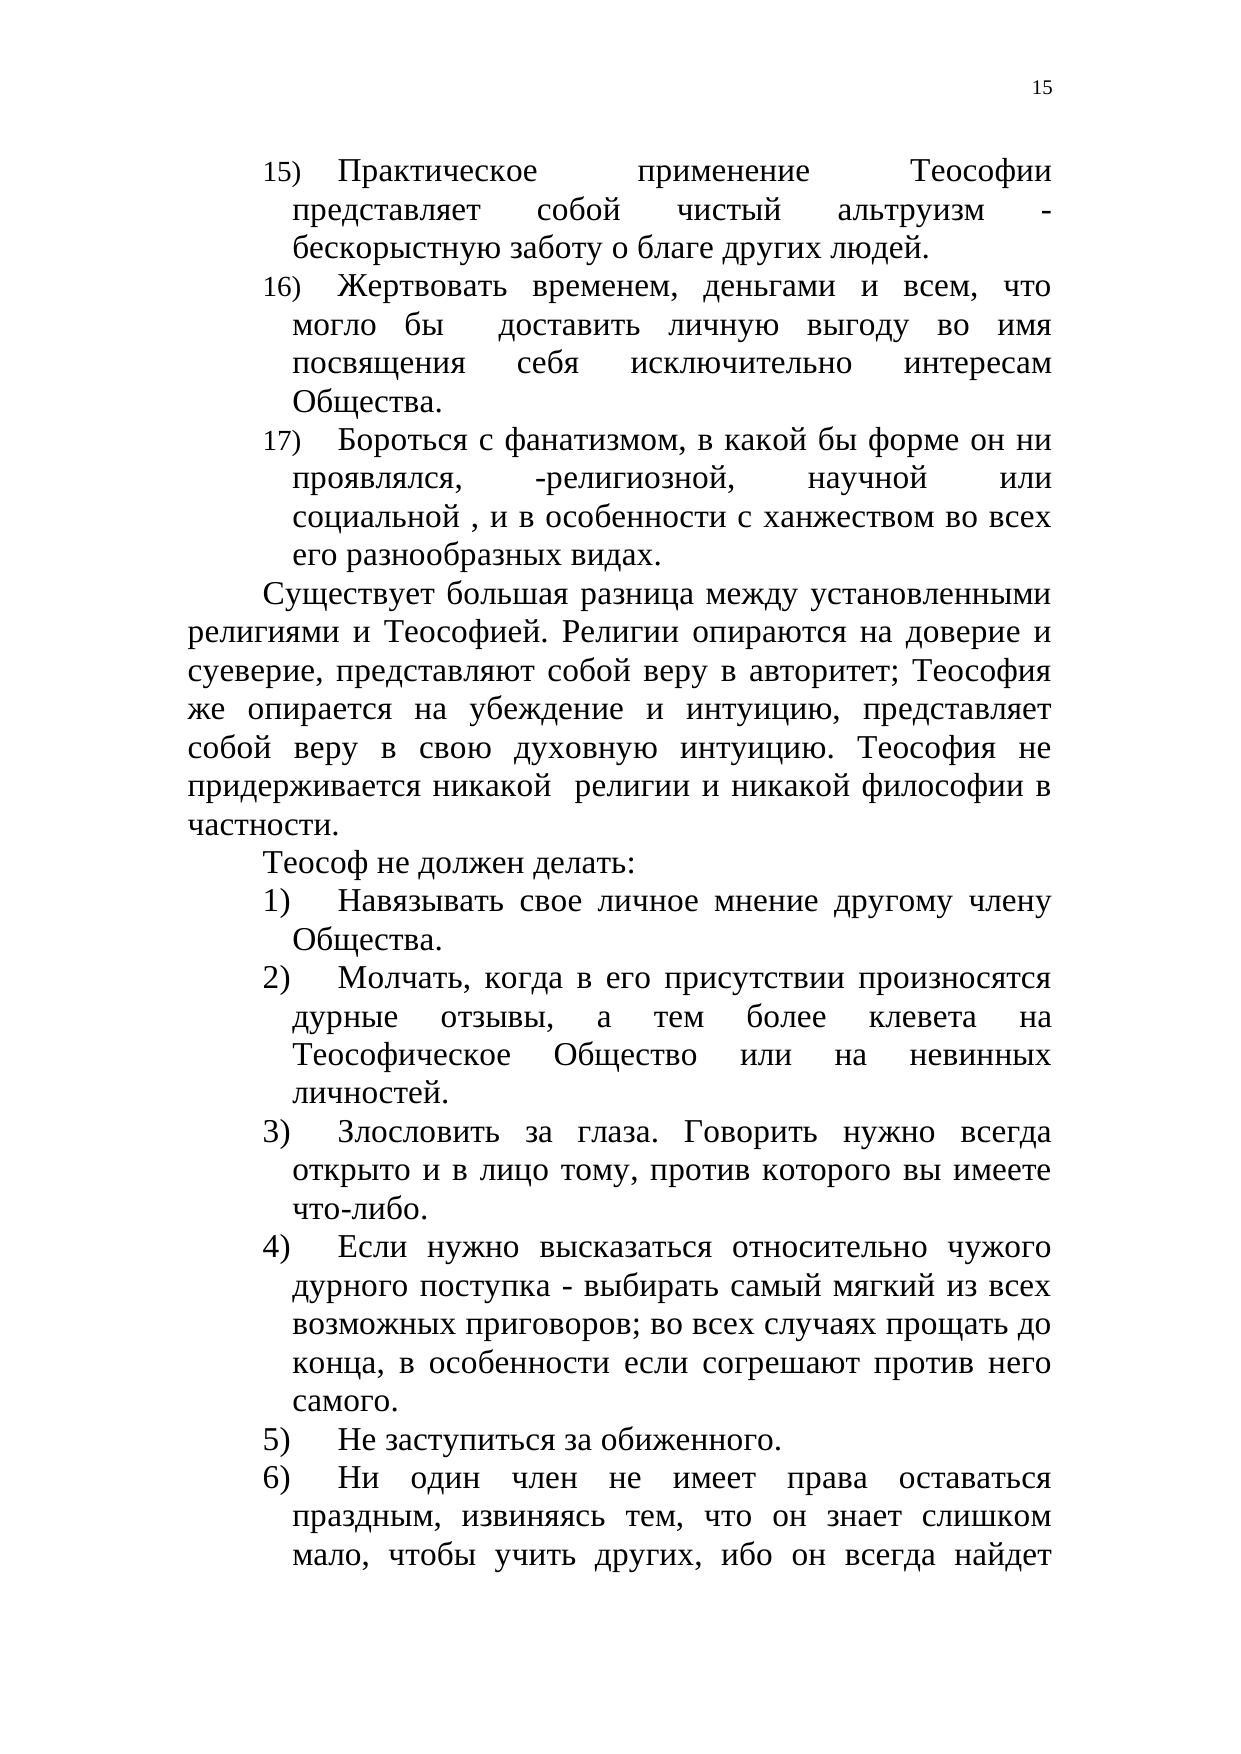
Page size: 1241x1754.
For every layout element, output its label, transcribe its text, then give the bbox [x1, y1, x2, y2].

list Молчать, когда в его присутствии произносятся дурные отзывы, а тем более клевета на Теософическое Общество или на невинных личностей. [262, 957, 1053, 1111]
list Злословить за глаза. Говорить нужно всегда открыто и в лицо тому, против которого вы имеете что-либо. [262, 1111, 1053, 1226]
text Существует большая разница между установленными религиями и Теософией. Религии опираются на доверие и суеверие, представляют собой веру в авторитет; Теософия же опирается на убеждение и интуицию, представляет собой веру в свою духовную интуицию. Теософия не придерживается никакой религии и никакой философии в частности. [187, 573, 1053, 842]
list Бороться с фанатизмом, в какой бы форме он ни проявлялся, -религиозной, научной или социальной , и в особенности с ханжеством во всех его разнообразных видах. [262, 419, 1053, 573]
list Не заступиться за обиженного. [262, 1418, 1053, 1457]
list Навязывать свое личное мнение другому члену Общества. [262, 880, 1053, 957]
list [262, 1457, 1053, 1572]
list Жертвовать временем, деньгами и всем, что могло бы доставить личную выгоду во имя посвящения себя исключительно интересам Общества. [262, 265, 1053, 419]
list Если нужно высказаться относительно чужого дурного поступка - выбирать самый мягкий из всех возможных приговоров; во всех случаях прощать до конца, в особенности если согрешают против него самого. [262, 1226, 1053, 1418]
list Практическое применение Теософии представляет собой чистый альтруизм - бескорыстную заботу о благе других людей. [262, 150, 1053, 265]
text Теософ не должен делать: [187, 842, 1053, 880]
